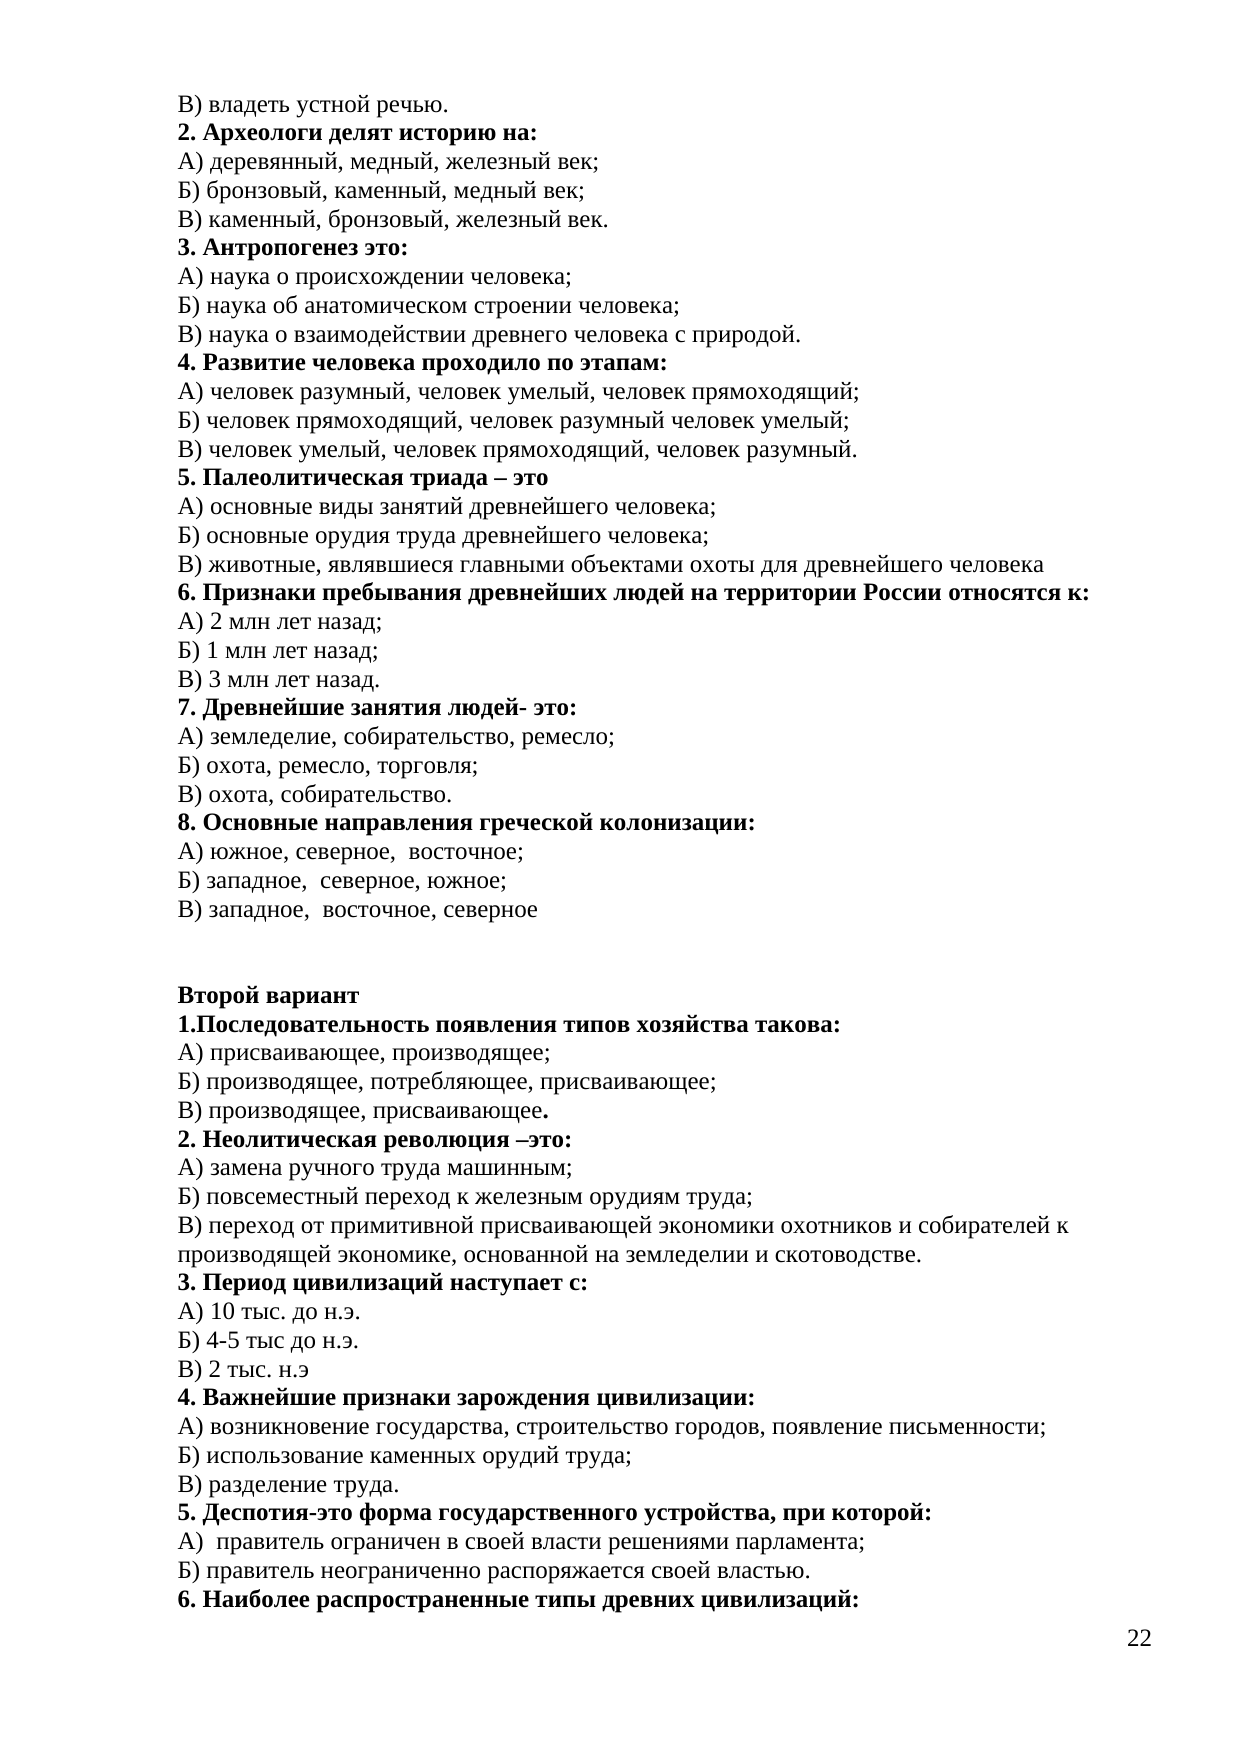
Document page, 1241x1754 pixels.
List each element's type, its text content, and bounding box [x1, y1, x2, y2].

text 6. Наиболее распространенные типы древних цивилизаций: [177, 1584, 1152, 1612]
text Б) производящее, потребляющее, присваивающее; [177, 1066, 1152, 1095]
text 8. Основные направления греческой колонизации: [177, 807, 1152, 836]
text Б) западное, северное, южное; [177, 865, 1152, 894]
text В) человек умелый, человек прямоходящий, человек разумный. [177, 434, 1152, 462]
text А) 2 млн лет назад; [177, 606, 1152, 635]
text В) 3 млн лет назад. [177, 664, 1152, 692]
text А) возникновение государства, строительство городов, появление письменности; [177, 1411, 1152, 1440]
text 4. Развитие человека проходило по этапам: [177, 347, 1152, 376]
text А) замена ручного труда машинным; [177, 1152, 1152, 1181]
text Б) 1 млн лет назад; [177, 635, 1152, 664]
text А) деревянный, медный, железный век; [177, 146, 1152, 175]
text 1.Последовательность появления типов хозяйства такова: [177, 1009, 1152, 1037]
text В) животные, являвшиеся главными объектами охоты для древнейшего человека [177, 549, 1152, 577]
text А) человек разумный, человек умелый, человек прямоходящий; [177, 376, 1152, 405]
text А) 10 тыс. до н.э. [177, 1296, 1152, 1325]
text 3. Антропогенез это: [177, 232, 1152, 261]
text Б) повсеместный переход к железным орудиям труда; [177, 1181, 1152, 1210]
text А) правитель ограничен в своей власти решениями парламента; [177, 1526, 1152, 1555]
text 5. Деспотия-это форма государственного устройства, при которой: [177, 1497, 1152, 1526]
text А) земледелие, собирательство, ремесло; [177, 721, 1152, 750]
text В) переход от примитивной присваивающей экономики охотников и собирателей к производящей экономике, основанной на земледелии и скотоводстве. [177, 1210, 1152, 1267]
text Б) 4-5 тыс до н.э. [177, 1325, 1152, 1354]
text Второй вариант [177, 980, 1152, 1009]
text 7. Древнейшие занятия людей- это: [177, 692, 1152, 721]
text 3. Период цивилизаций наступает с: [177, 1267, 1152, 1296]
text А) присваивающее, производящее; [177, 1037, 1152, 1066]
text Б) человек прямоходящий, человек разумный человек умелый; [177, 405, 1152, 434]
text А) основные виды занятий древнейшего человека; [177, 491, 1152, 520]
text Б) основные орудия труда древнейшего человека; [177, 520, 1152, 549]
text 6. Признаки пребывания древнейших людей на территории России относятся к: [177, 577, 1152, 606]
text В) охота, собирательство. [177, 779, 1152, 807]
text В) владеть устной речью. [177, 89, 1152, 117]
text Б) бронзовый, каменный, медный век; [177, 175, 1152, 204]
text Б) правитель неограниченно распоряжается своей властью. [177, 1555, 1152, 1584]
text 4. Важнейшие признаки зарождения цивилизации: [177, 1382, 1152, 1411]
text В) 2 тыс. н.э [177, 1354, 1152, 1382]
text Б) использование каменных орудий труда; [177, 1440, 1152, 1469]
text В) производящее, присваивающее. [177, 1095, 1152, 1124]
text 2. Неолитическая революция –это: [177, 1124, 1152, 1152]
text В) каменный, бронзовый, железный век. [177, 204, 1152, 232]
text 5. Палеолитическая триада – это [177, 462, 1152, 491]
text Б) наука об анатомическом строении человека; [177, 290, 1152, 319]
text А) наука о происхождении человека; [177, 261, 1152, 290]
text 2. Археологи делят историю на: [177, 117, 1152, 146]
text В) западное, восточное, северное [177, 894, 1152, 922]
text В) наука о взаимодействии древнего человека с природой. [177, 319, 1152, 347]
text В) разделение труда. [177, 1469, 1152, 1497]
text Б) охота, ремесло, торговля; [177, 750, 1152, 779]
text А) южное, северное, восточное; [177, 836, 1152, 865]
